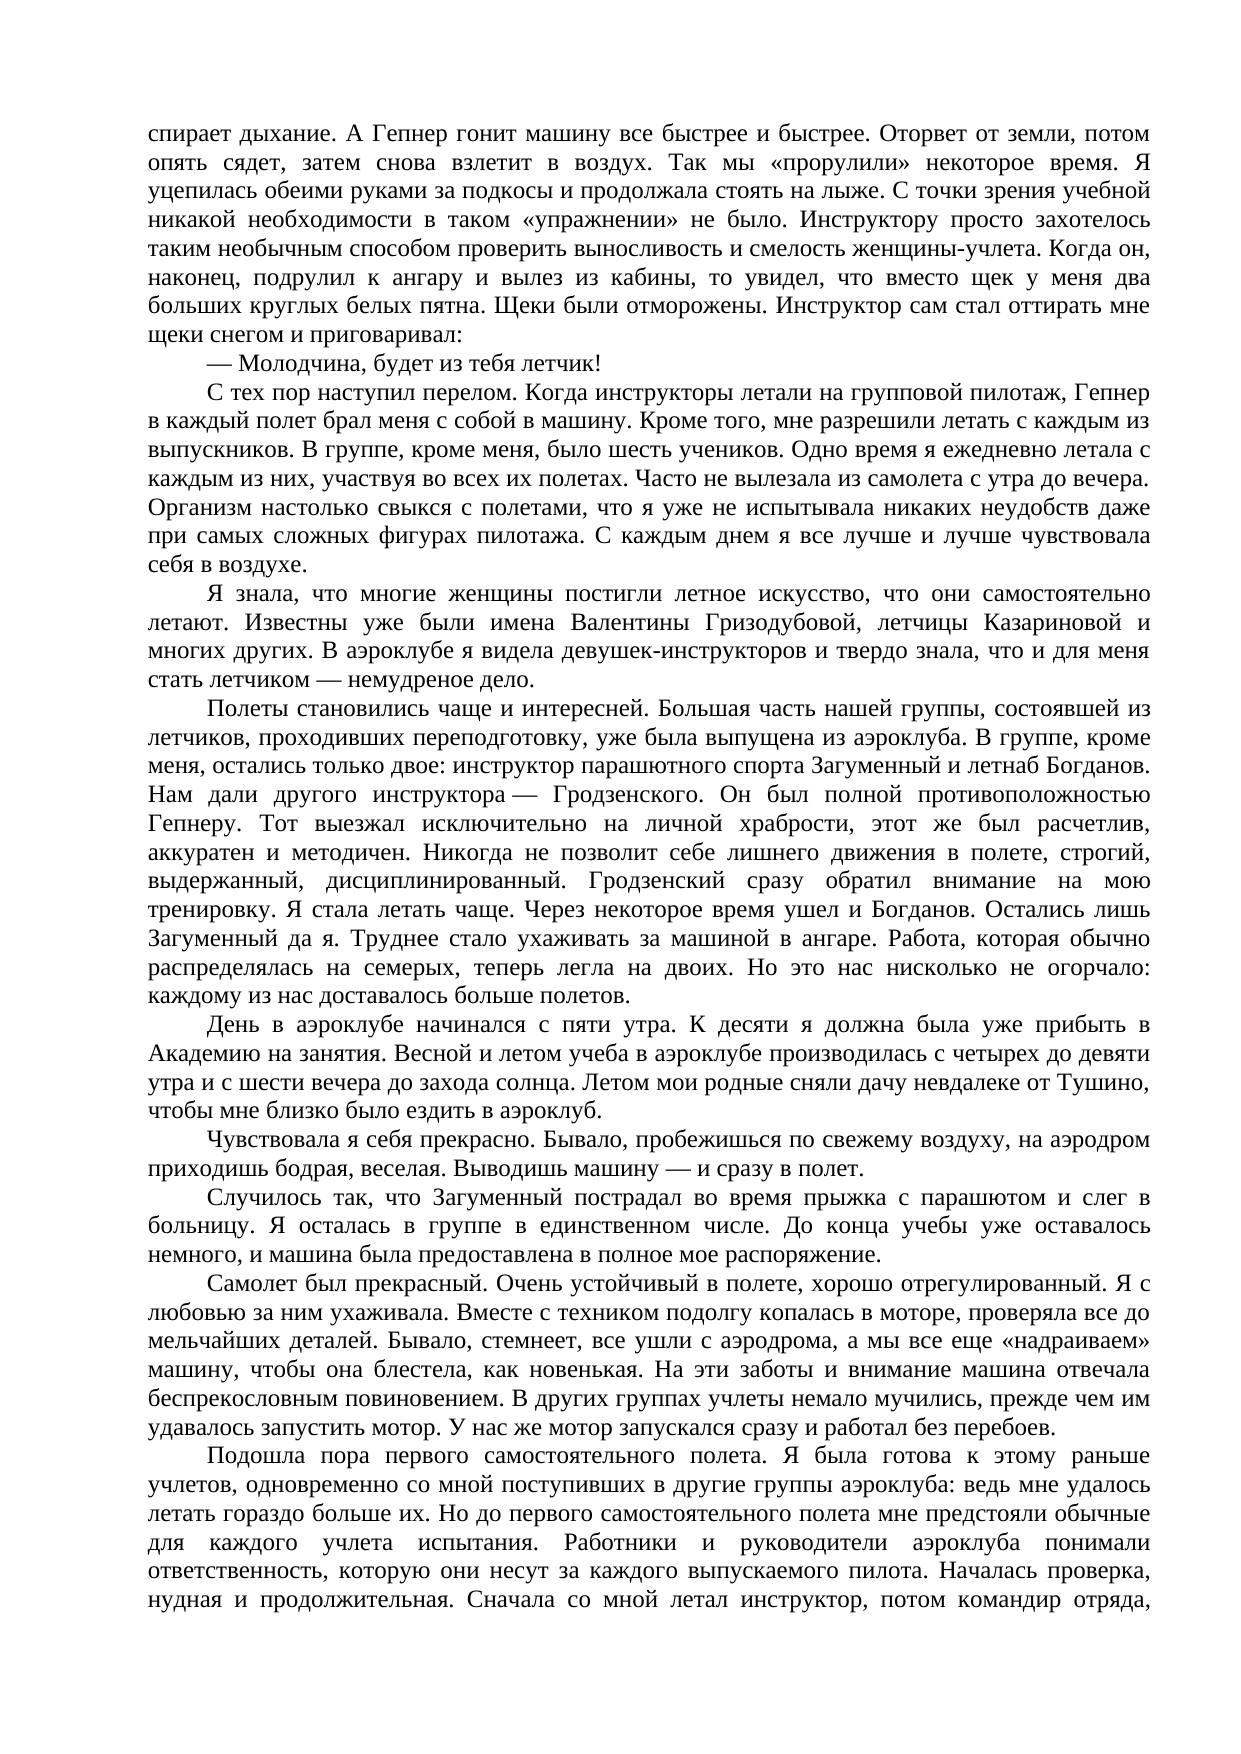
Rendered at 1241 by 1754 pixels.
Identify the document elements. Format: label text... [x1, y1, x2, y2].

text — Молодчина, будет из тебя летчик! [148, 348, 1152, 377]
text Полеты становились чаще и интересней. Большая часть нашей группы, состоявшей из летчиков, проходивших переподготовку, уже была выпущена из аэроклуба. В группе, кроме меня, остались только двое: инструктор парашютного спорта Загуменный и летнаб Богданов. Нам дали другого инструктора — Гродзенского. Он был полной противоположностью Гепнеру. Тот выезжал исключительно на личной храбрости, этот же был расчетлив, аккуратен и методичен. Никогда не позволит себе лишнего движения в полете, строгий, выдержанный, дисциплинированный. Гродзенский сразу обратил внимание на мою тренировку. Я стала летать чаще. Через некоторое время ушел и Богданов. Остались лишь Загуменный да я. Труднее стало ухаживать за машиной в ангаре. Работа, которая обычно распределялась на семерых, теперь легла на двоих. Но это нас нисколько не огорчало: каждому из нас доставалось больше полетов. [148, 693, 1152, 1009]
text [148, 1441, 1152, 1613]
text Самолет был прекрасный. Очень устойчивый в полете, хорошо отрегулированный. Я с любовью за ним ухаживала. Вместе с техником подолгу копалась в моторе, проверяла все до мельчайших деталей. Бывало, стемнеет, все ушли с аэродрома, а мы все еще «надраиваем» машину, чтобы она блестела, как новенькая. На эти заботы и внимание машина отвечала беспрекословным повиновением. В других группах учлеты немало мучились, прежде чем им удавалось запустить мотор. У нас же мотор запускался сразу и работал без перебоев. [148, 1268, 1152, 1441]
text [148, 118, 1152, 348]
text Чувствовала я себя прекрасно. Бывало, пробежишься по свежему воздуху, на аэродром приходишь бодрая, веселая. Выводишь машину — и сразу в полет. [148, 1124, 1152, 1182]
text Случилось так, что Загуменный пострадал во время прыжка с парашютом и слег в больницу. Я осталась в группе в единственном числе. До конца учебы уже оставалось немного, и машина была предоставлена в полное мое распоряжение. [148, 1182, 1152, 1268]
text Я знала, что многие женщины постигли летное искусство, что они самостоятельно летают. Известны уже были имена Валентины Гризодубовой, летчицы Казариновой и многих других. В аэроклубе я видела девушек-инструкторов и твердо знала, что и для меня стать летчиком — немудреное дело. [148, 578, 1152, 693]
text День в аэроклубе начинался с пяти утра. К десяти я должна была уже прибыть в Академию на занятия. Весной и летом учеба в аэроклубе производилась с четырех до девяти утра и с шести вечера до захода солнца. Летом мои родные сняли дачу невдалеке от Тушино, чтобы мне близко было ездить в аэроклуб. [148, 1009, 1152, 1124]
text С тех пор наступил перелом. Когда инструкторы летали на групповой пилотаж, Гепнер в каждый полет брал меня с собой в машину. Кроме того, мне разрешили летать с каждым из выпускников. В группе, кроме меня, было шесть учеников. Одно время я ежедневно летала с каждым из них, участвуя во всех их полетах. Часто не вылезала из самолета с утра до вечера. Организм настолько свыкся с полетами, что я уже не испытывала никаких неудобств даже при самых сложных фигурах пилотажа. С каждым днем я все лучше и лучше чувствовала себя в воздухе. [148, 377, 1152, 578]
